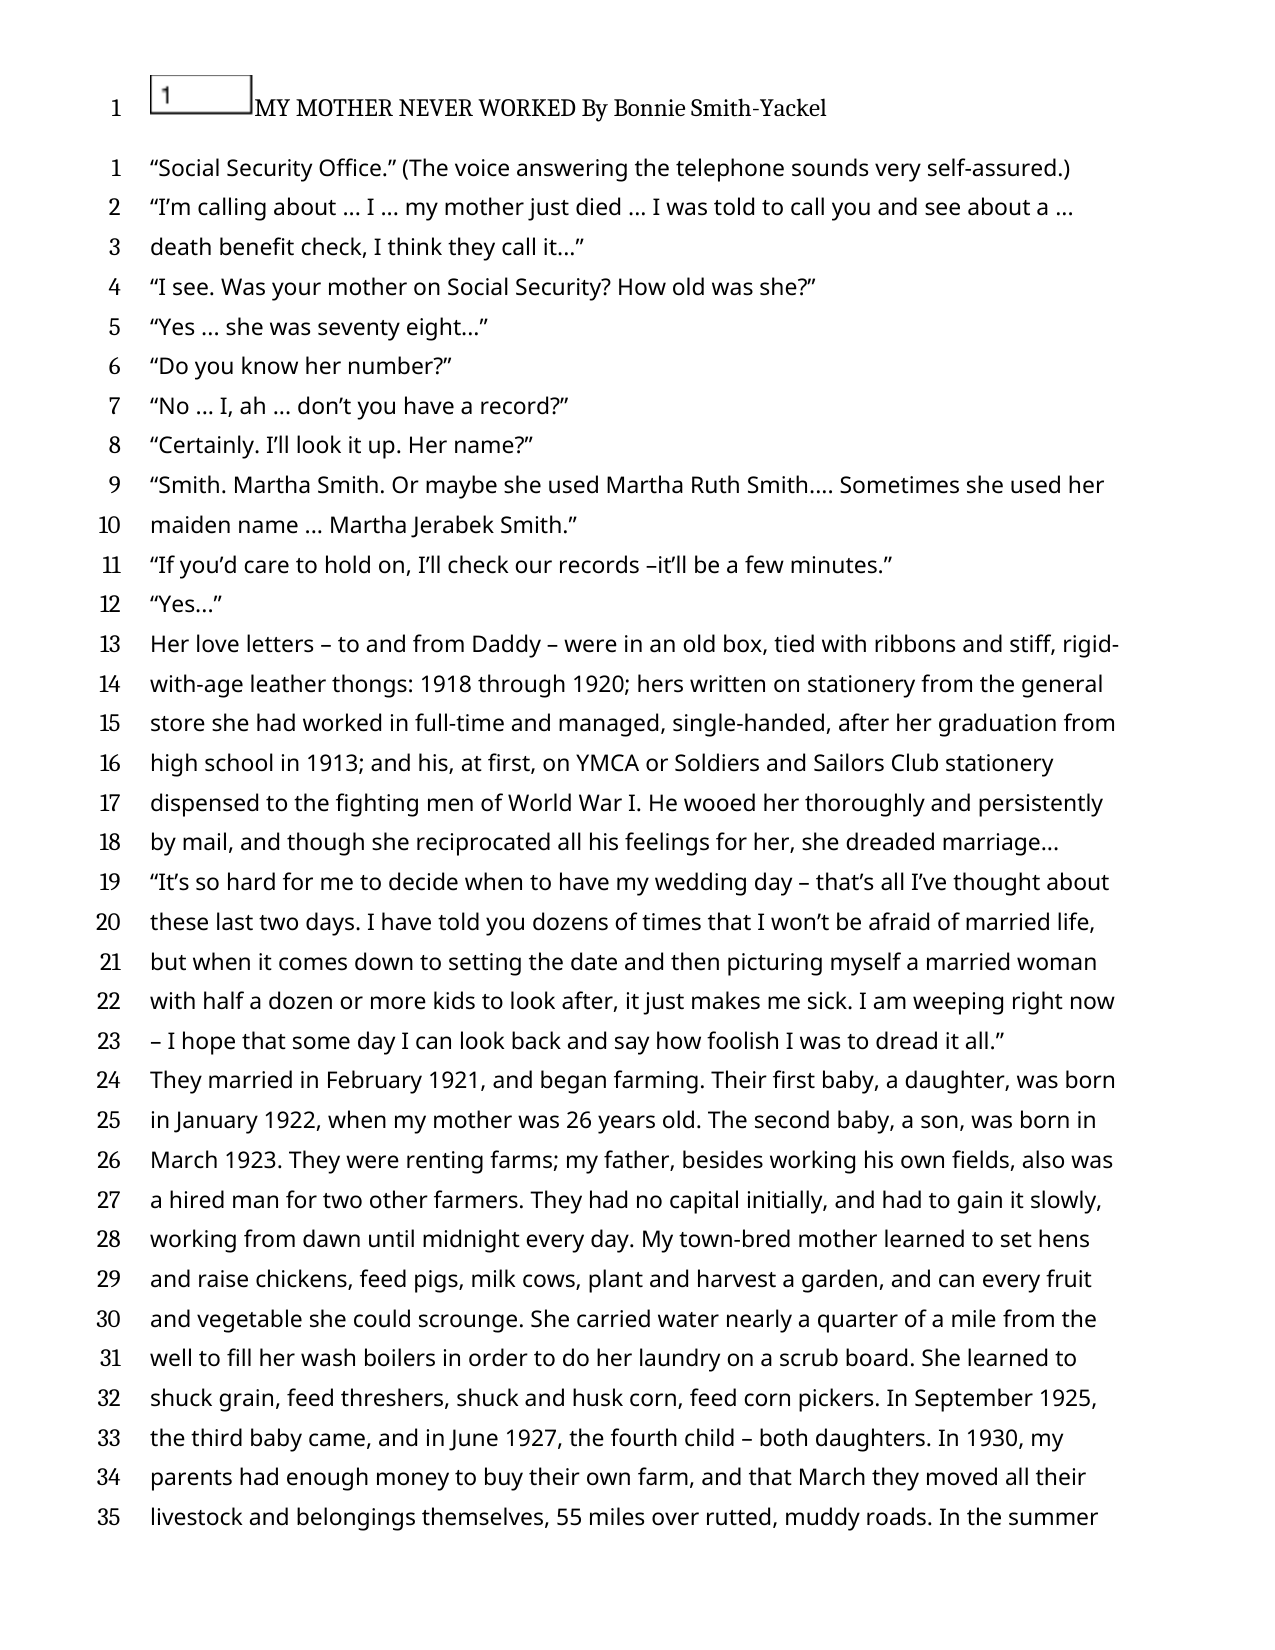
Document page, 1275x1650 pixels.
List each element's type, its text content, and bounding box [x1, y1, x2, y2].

text “Yes ... she was seventy eight...” [150, 310, 1125, 342]
text “It’s so hard for me to decide when to have my wedding day – that’s all I’ve thought about these last two days. I have told you dozens of times that I won’t be afraid of married life, but when it comes down to setting the date and then picturing myself a married woman with half a dozen or more kids to look after, it just makes me sick. I am weeping right now – I hope that some day I can look back and say how foolish I was to dread it all.” [150, 866, 1125, 1056]
text “Do you know her number?” [150, 350, 1125, 381]
text “I’m calling about ... I ... my mother just died ... I was told to call you and see about a ... death benefit check, I think they call it...” [150, 191, 1125, 262]
text “Yes...” [150, 588, 1125, 619]
text “Certainly. I’ll look it up. Her name?” [150, 429, 1125, 461]
text “No ... I, ah ... don’t you have a record?” [150, 390, 1125, 421]
picture [150, 75, 255, 117]
text “If you’d care to hold on, I’ll check our records –it’ll be a few minutes.” [150, 548, 1125, 580]
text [150, 1064, 1125, 1532]
text “I see. Was your mother on Social Security? How old was she?” [150, 271, 1125, 302]
text “Social Security Office.” (The voice answering the telephone sounds very self-assured.) [150, 152, 1125, 183]
text “Smith. Martha Smith. Or maybe she used Martha Ruth Smith.... Sometimes she used her maiden name ... Martha Jerabek Smith.” [150, 469, 1125, 540]
text Her love letters – to and from Daddy – were in an old box, tied with ribbons and stiff, rigid-with-age leather thongs: 1918 through 1920; hers written on stationery from the general store she had worked in full-time and managed, single-handed, after her graduation from high school in 1913; and his, at first, on YMCA or Soldiers and Sailors Club stationery dispensed to the fighting men of World War I. He wooed her thoroughly and persistently by mail, and though she reciprocated all his feelings for her, she dreaded marriage... [150, 628, 1125, 858]
